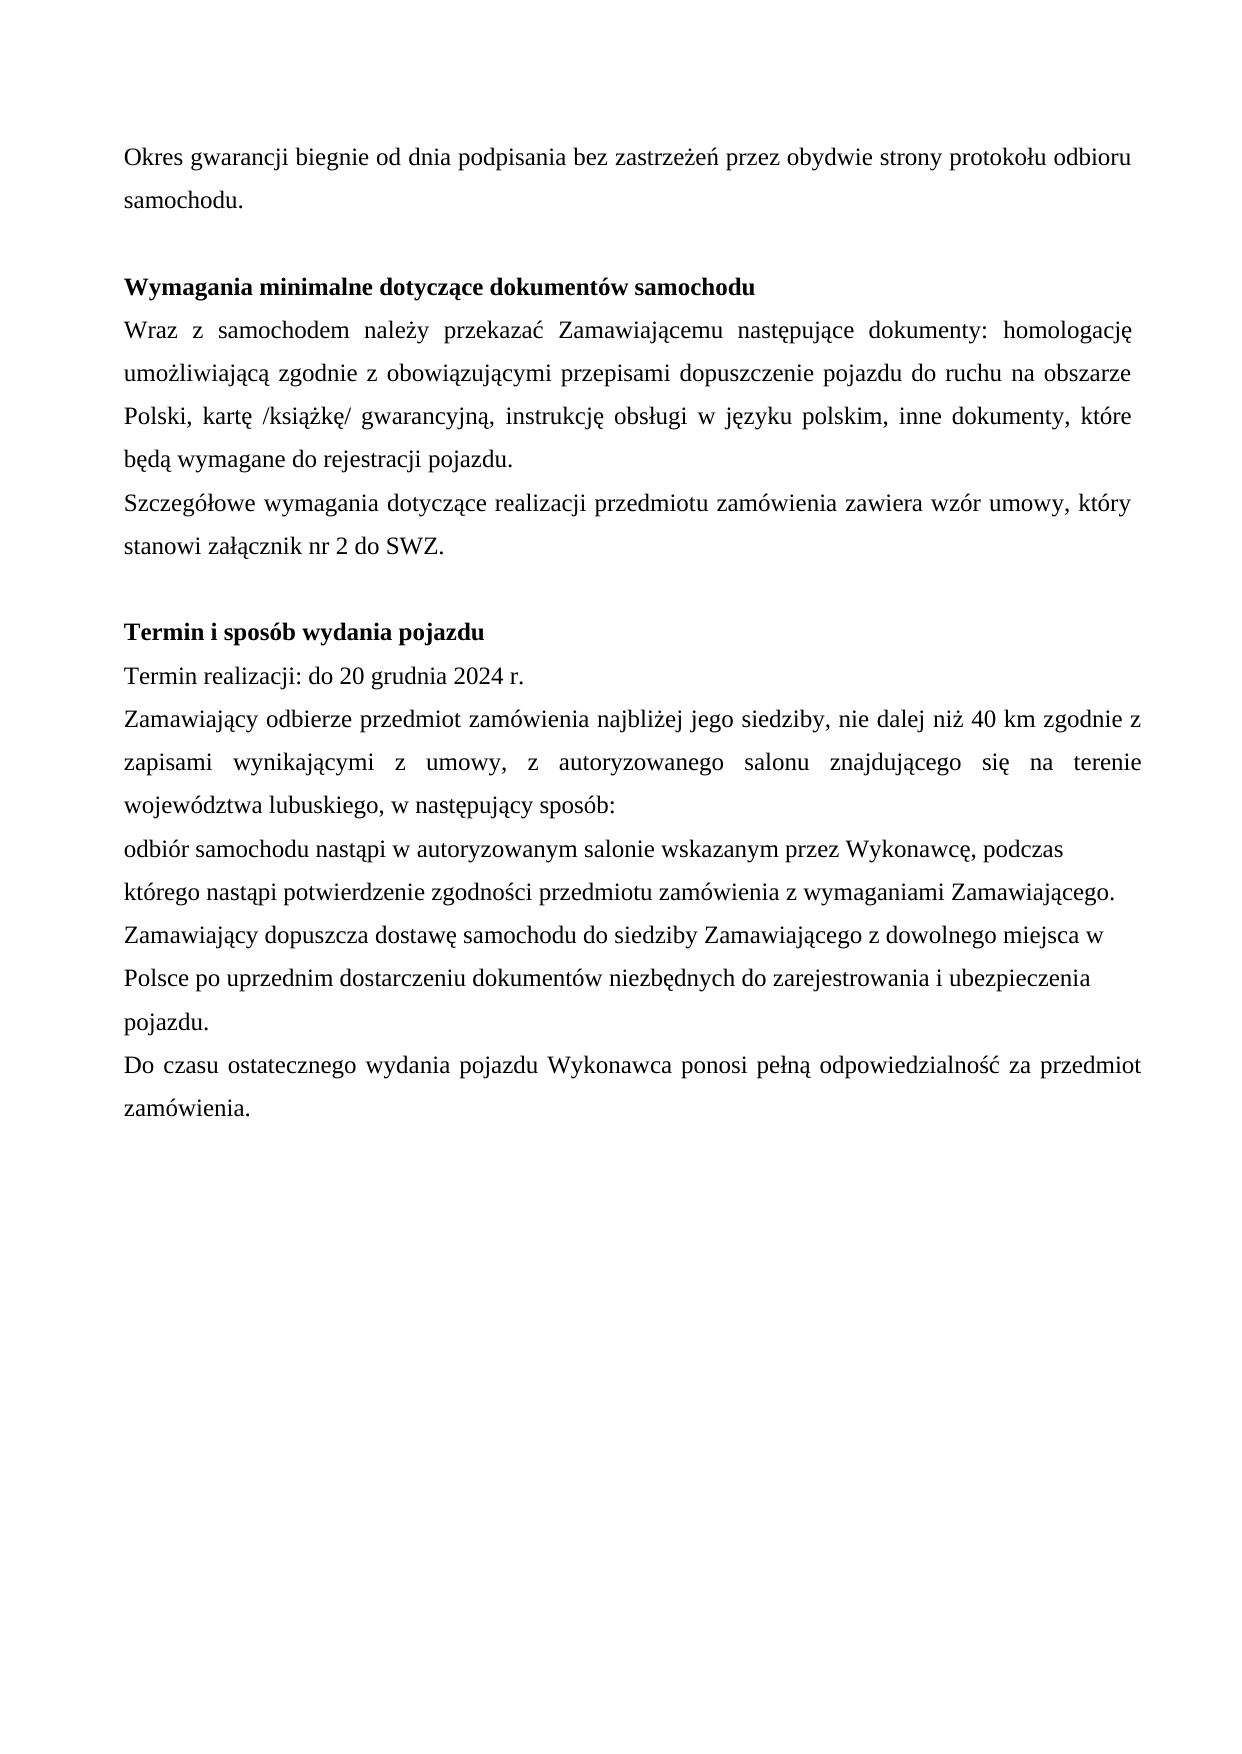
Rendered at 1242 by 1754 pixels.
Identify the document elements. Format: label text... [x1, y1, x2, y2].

text Termin i sposób wydania pojazdu [124, 617, 1132, 646]
text Termin realizacji: do 20 grudnia 2024 r. [124, 661, 1143, 690]
text Szczegółowe wymagania dotyczące realizacji przedmiotu zamówienia zawiera wzór umowy, który stanowi załącznik nr 2 do SWZ. [124, 488, 1132, 559]
text Wymagania minimalne dotyczące dokumentów samochodu [124, 272, 1132, 300]
text Wraz z samochodem należy przekazać Zamawiającemu następujące dokumenty: homologację umożliwiającą zgodnie z obowiązującymi przepisami dopuszczenie pojazdu do ruchu na obszarze Polski, kartę /książkę/ gwarancyjną, instrukcję obsługi w języku polskim, inne dokumenty, które będą wymagane do rejestracji pojazdu. [124, 315, 1132, 473]
text Do czasu ostatecznego wydania pojazdu Wykonawca ponosi pełną odpowiedzialność za przedmiot zamówienia. [124, 1050, 1143, 1122]
text Zamawiający odbierze przedmiot zamówienia najbliżej jego siedziby, nie dalej niż 40 km zgodnie z zapisami wynikającymi z umowy, z autoryzowanego salonu znajdującego się na terenie województwa lubuskiego, w następujący sposób: [124, 704, 1143, 819]
text odbiór samochodu nastąpi w autoryzowanym salonie wskazanym przez Wykonawcę, podczas którego nastąpi potwierdzenie zgodności przedmiotu zamówienia z wymaganiami Zamawiającego. Zamawiający dopuszcza dostawę samochodu do siedziby Zamawiającego z dowolnego miejsca w Polsce po uprzednim dostarczeniu dokumentów niezbędnych do zarejestrowania i ubezpieczenia pojazdu. [124, 834, 1143, 1035]
text Okres gwarancji biegnie od dnia podpisania bez zastrzeżeń przez obydwie strony protokołu odbioru samochodu. [123, 142, 1132, 213]
